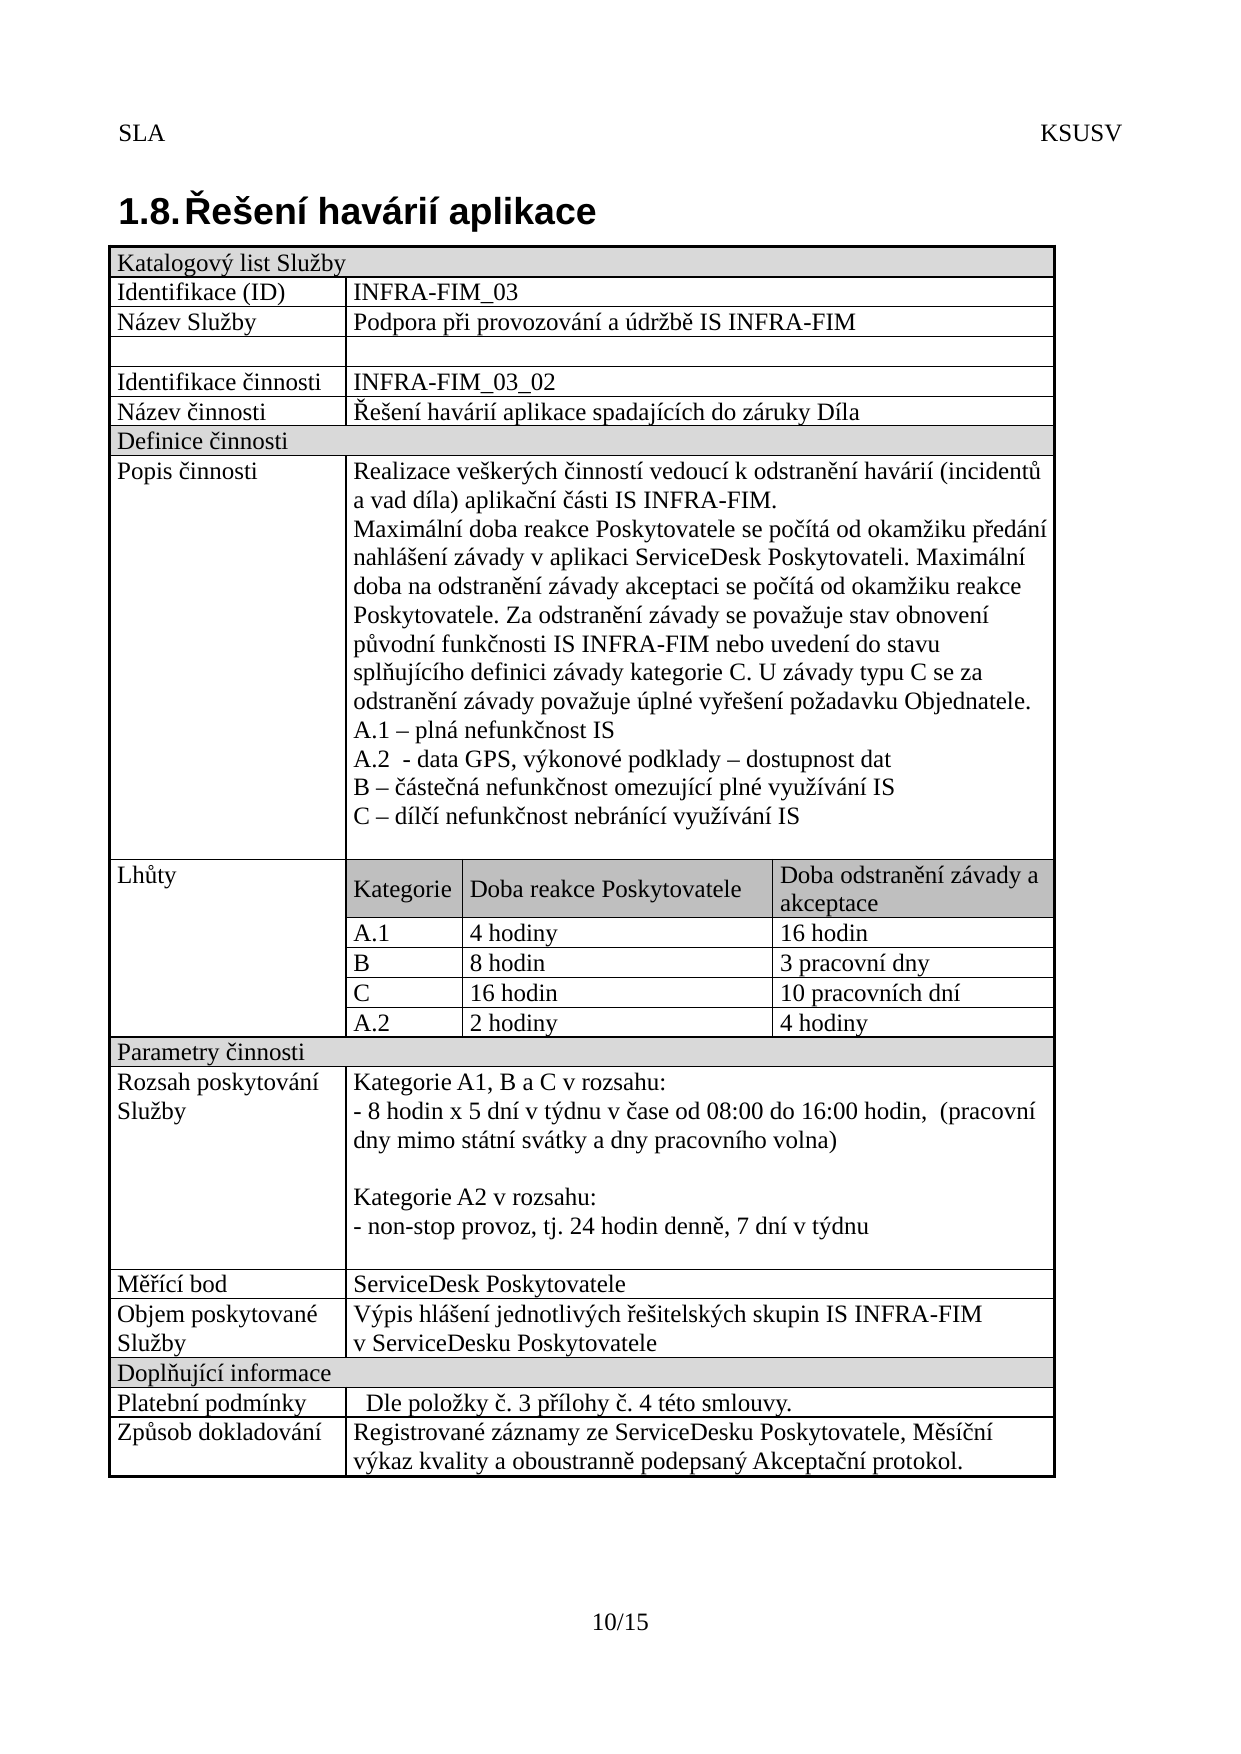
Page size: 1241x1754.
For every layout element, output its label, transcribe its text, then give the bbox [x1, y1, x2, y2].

table_header Katalogový list Služby [111, 248, 1053, 276]
table_cell Definice činnosti [111, 426, 1053, 455]
table_cell Řešení havárií aplikace spadajících do záruky Díla [347, 397, 1053, 425]
table_cell 4 hodiny [463, 918, 772, 947]
table_cell 2 hodiny [463, 1008, 772, 1036]
table_cell Podpora při provozování a údržbě IS INFRA-FIM [347, 307, 1053, 336]
table_cell 4 hodiny [773, 1008, 1053, 1036]
table_cell 8 hodin [463, 948, 772, 977]
table_cell Parametry činnosti [111, 1038, 1053, 1066]
table_cell Kategorie [347, 860, 462, 917]
table_cell 16 hodin [463, 978, 772, 1007]
table_cell Identifikace činnosti [111, 367, 345, 396]
table_cell Rozsah poskytování Služby [111, 1067, 345, 1268]
table_cell B [347, 948, 462, 977]
table_cell Doba odstranění závady a akceptace [773, 860, 1053, 917]
table_cell Název Služby [111, 307, 345, 336]
subtitle Řešení havárií aplikace [118, 189, 1122, 232]
table_cell Lhůty [111, 860, 345, 1036]
table_cell Způsob dokladování [111, 1418, 345, 1475]
table_cell ServiceDesk Poskytovatele [347, 1270, 1053, 1298]
table_cell INFRA-FIM_03 [347, 278, 1053, 306]
table_cell [111, 337, 345, 366]
table_cell Doplňující informace [111, 1358, 1053, 1387]
table_cell Platební podmínky [111, 1388, 345, 1416]
table_cell Registrované záznamy ze ServiceDesku Poskytovatele, Měsíční výkaz kvality a oboustranně podepsaný Akceptační protokol. [347, 1418, 1053, 1475]
table_cell C [347, 978, 462, 1007]
table_cell Dle položky č. 3 přílohy č. 4 této smlouvy. [347, 1388, 1053, 1416]
table_cell 3 pracovní dny [773, 948, 1053, 977]
table_cell A.1 [347, 918, 462, 947]
table_cell Název činnosti [111, 397, 345, 425]
table_cell Identifikace (ID) [111, 278, 345, 306]
table_cell Doba reakce Poskytovatele [463, 860, 772, 917]
table_cell Popis činnosti [111, 456, 345, 859]
table_cell Měřící bod [111, 1270, 345, 1298]
table_cell Objem poskytované Služby [111, 1299, 345, 1357]
table_cell [347, 337, 1053, 366]
table_cell 16 hodin [773, 918, 1053, 947]
table_cell A.2 [347, 1008, 462, 1036]
table_cell Kategorie A1, B a C v rozsahu: - 8 hodin x 5 dní v týdnu v čase od 08:00 do 16:00 hodin, (pracovní dny mimo státní svátky a dny pracovního volna) Kategorie A2 v rozsahu: - non-stop provoz, tj. 24 hodin denně, 7 dní v týdnu [347, 1067, 1053, 1268]
table_cell Výpis hlášení jednotlivých řešitelských skupin IS INFRA-FIM v ServiceDesku Poskytovatele [347, 1299, 1053, 1357]
table_cell INFRA-FIM_03_02 [347, 367, 1053, 396]
table_cell 10 pracovních dní [773, 978, 1053, 1007]
table_cell Realizace veškerých činností vedoucí k odstranění havárií (incidentů a vad díla) aplikační části IS INFRA-FIM. Maximální doba reakce Poskytovatele se počítá od okamžiku předání nahlášení závady v aplikaci ServiceDesk Poskytovateli. Maximální doba na odstranění závady akceptaci se počítá od okamžiku reakce Poskytovatele. Za odstranění závady se považuje stav obnovení původní funkčnosti IS INFRA-FIM nebo uvedení do stavu splňujícího definici závady kategorie C. U závady typu C se za odstranění závady považuje úplné vyřešení požadavku Objednatele. A.1 – plná nefunkčnost IS A.2 - data GPS, výkonové podklady – dostupnost dat B – částečná nefunkčnost omezující plné využívání IS C – dílčí nefunkčnost nebránící využívání IS [347, 456, 1053, 859]
